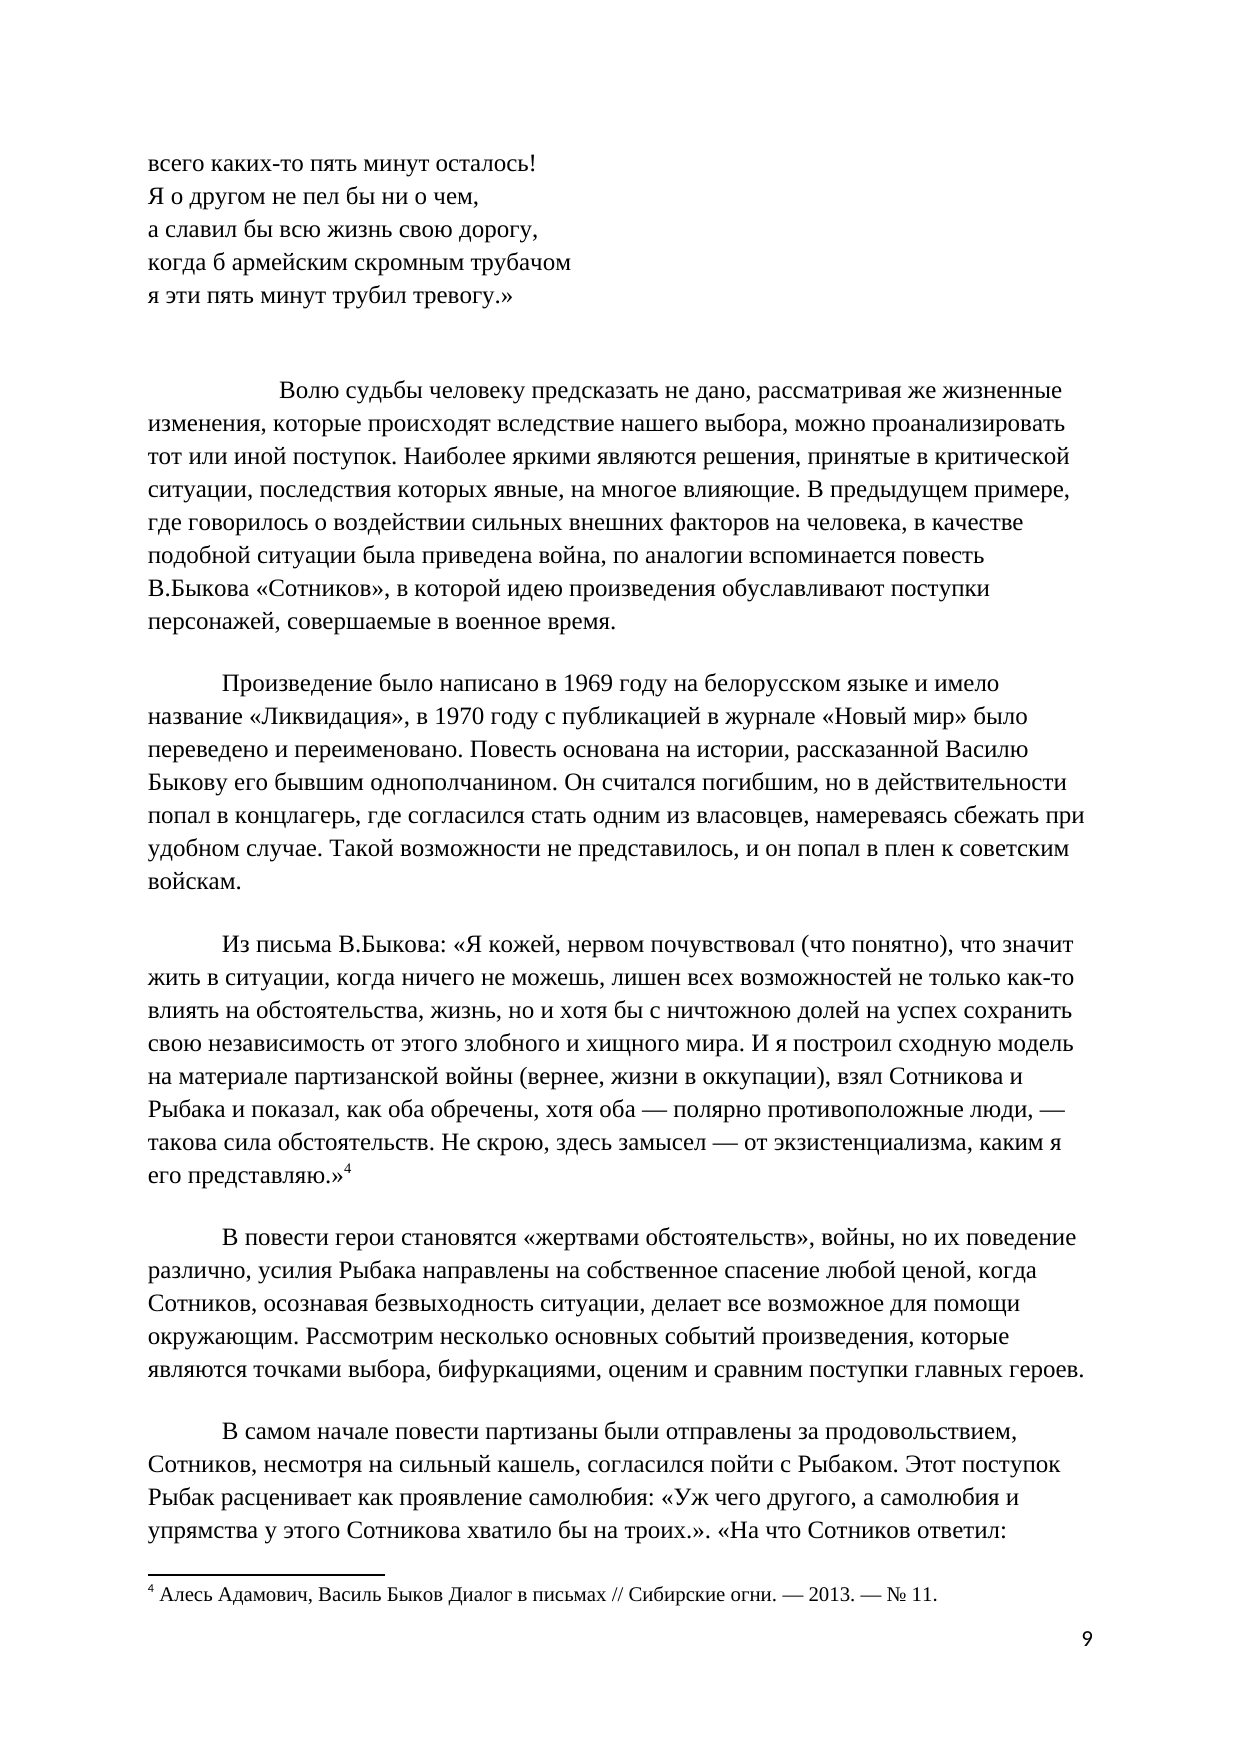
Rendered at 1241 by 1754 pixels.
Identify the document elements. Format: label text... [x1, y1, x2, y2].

text Волю судьбы человеку предсказать не дано, рассматривая же жизненные изменения, которые происходят вследствие нашего выбора, можно проанализировать тот или иной поступок. Наиболее яркими являются решения, принятые в критической ситуации, последствия которых явные, на многое влияющие. В предыдущем примере, где говорилось о воздействии сильных внешних факторов на человека, в качестве подобной ситуации была приведена война, по аналогии вспоминается повесть В.Быкова «Сотников», в которой идею произведения обуславливают поступки персонажей, совершаемые в военное время. [148, 342, 1092, 635]
text Из письма В.Быкова: «Я кожей, нервом почувствовал (что понятно), что значит жить в ситуации, когда ничего не можешь, лишен всех возможностей не только как-то влиять на обстоятельства, жизнь, но и хотя бы с ничтожною долей на успех сохранить свою независимость от этого злобного и хищного мира. И я построил сходную модель на материале партизанской войны (вернее, жизни в оккупации), взял Сотникова и Рыбака и показал, как оба обречены, хотя оба — полярно противоположные люди, — такова сила обстоятельств. Не скрою, здесь замысел — от экзистенциализма, каким я его представляю.» [148, 929, 1092, 1188]
text Произведение было написано в 1969 году на белорусском языке и имело название «Ликвидация», в 1970 году с публикацией в журнале «Новый мир» было переведено и переименовано. Повесть основана на истории, рассказанной Василю Быкову его бывшим однополчанином. Он считался погибшим, но в действительности попал в концлагерь, где согласился стать одним из власовцев, намереваясь сбежать при удобном случае. Такой возможности не представилось, и он попал в плен к советским войскам. [148, 668, 1092, 895]
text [148, 148, 1092, 308]
text В повести герои становятся «жертвами обстоятельств», войны, но их поведение различно, усилия Рыбака направлены на собственное спасение любой ценой, когда Сотников, осознавая безвыходность ситуации, делает все возможное для помощи окружающим. Рассмотрим несколько основных событий произведения, которые являются точками выбора, бифуркациями, оценим и сравним поступки главных героев. [148, 1222, 1092, 1383]
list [148, 1416, 1092, 1544]
